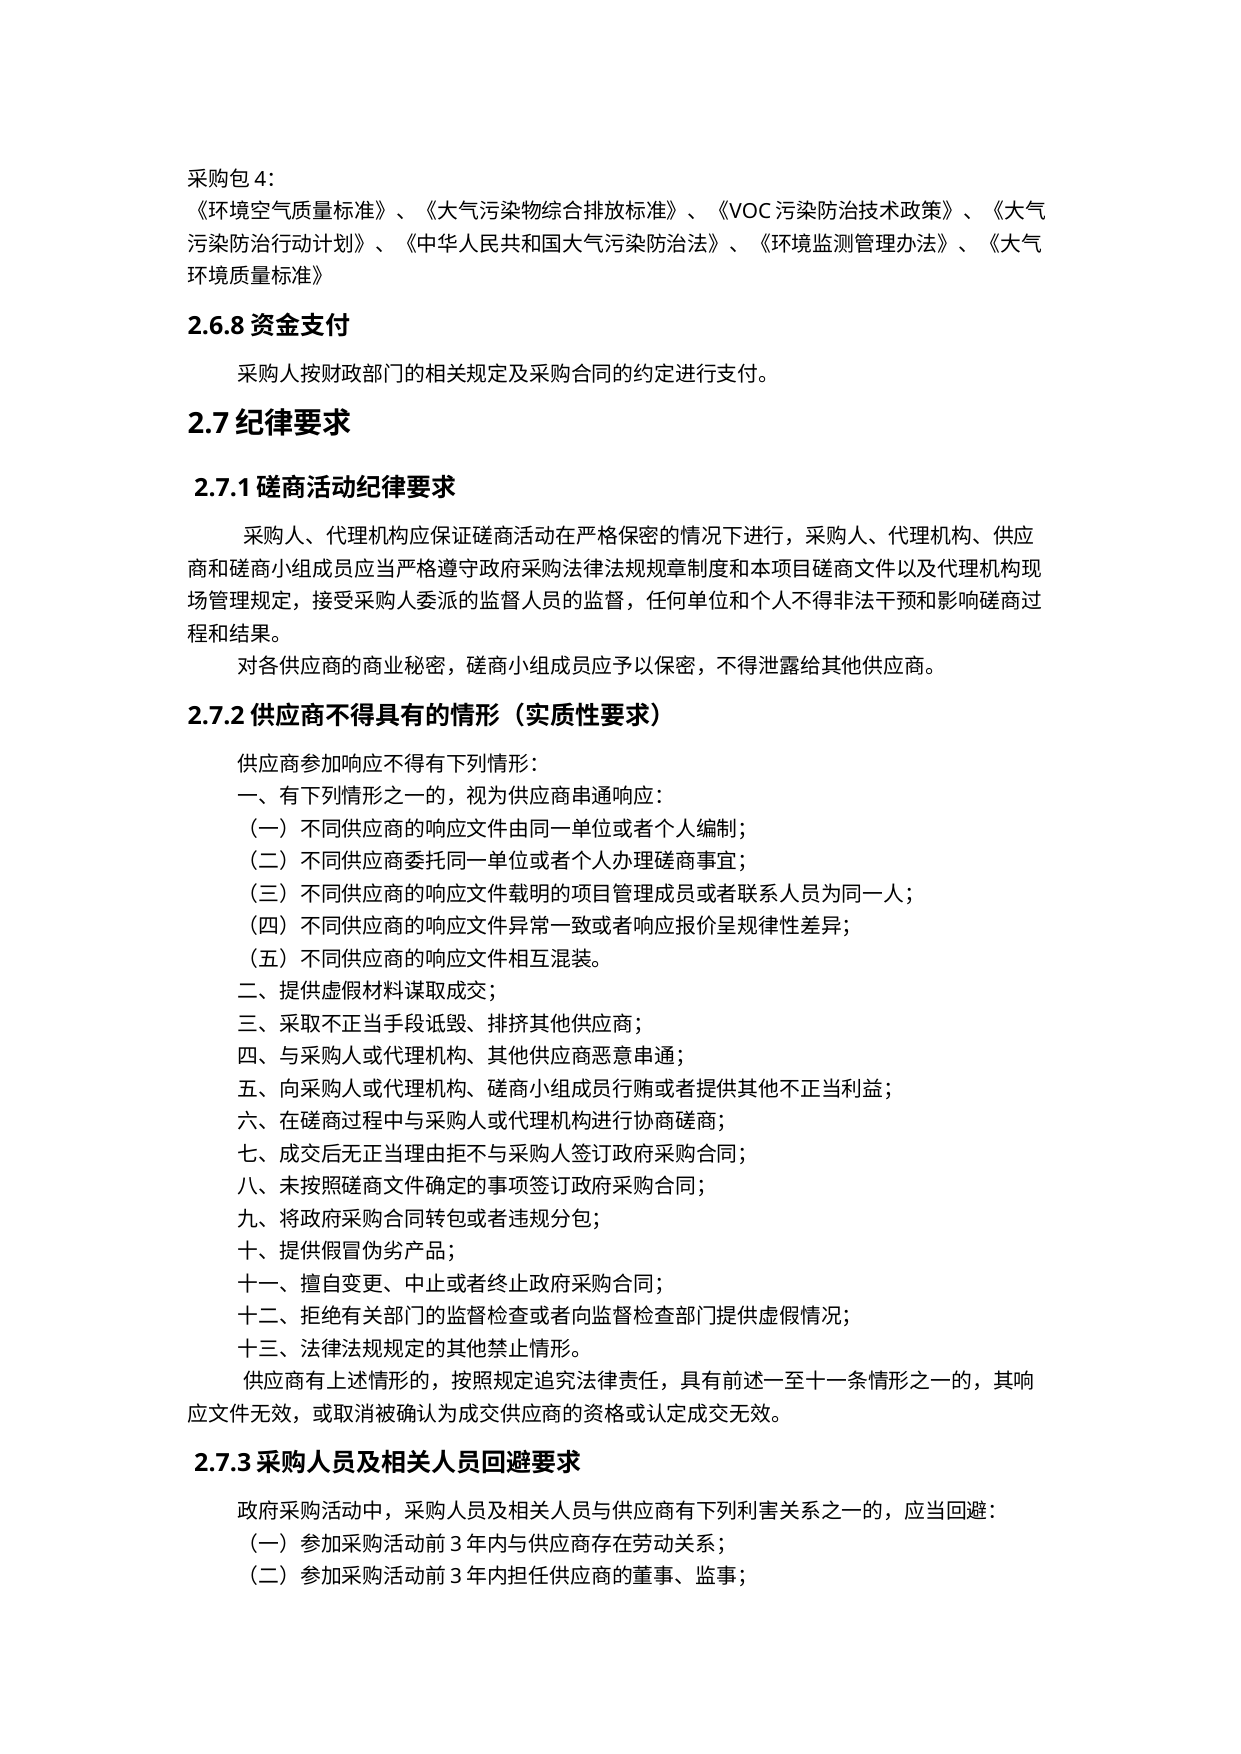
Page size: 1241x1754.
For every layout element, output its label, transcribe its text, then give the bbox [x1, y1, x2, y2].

text 供应商参加响应不得有下列情形： [187, 747, 1053, 779]
text 十、提供假冒伪劣产品； [187, 1234, 1053, 1267]
text 六、在磋商过程中与采购人或代理机构进行协商磋商； [187, 1104, 1053, 1137]
text 2.7.1磋商活动纪律要求 [187, 454, 1053, 519]
text （五）不同供应商的响应文件相互混装。 [187, 942, 1053, 974]
text （二）不同供应商委托同一单位或者个人办理磋商事宜； [187, 844, 1053, 877]
text 采购包4： [187, 162, 1053, 194]
text 二、提供虚假材料谋取成交； [187, 974, 1053, 1007]
text 七、成交后无正当理由拒不与采购人签订政府采购合同； [187, 1137, 1053, 1169]
text 采购人、代理机构应保证磋商活动在严格保密的情况下进行，采购人、代理机构、供应商和磋商小组成员应当严格遵守政府采购法律法规规章制度和本项目磋商文件以及代理机构现场管理规定，接受采购人委派的监督人员的监督，任何单位和个人不得非法干预和影响磋商过程和结果。 [187, 519, 1053, 649]
text （四）不同供应商的响应文件异常一致或者响应报价呈规律性差异； [187, 909, 1053, 942]
text 一、有下列情形之一的，视为供应商串通响应： [187, 779, 1053, 812]
text 八、未按照磋商文件确定的事项签订政府采购合同； [187, 1169, 1053, 1202]
text （一）参加采购活动前3年内与供应商存在劳动关系； [187, 1527, 1053, 1559]
text 对各供应商的商业秘密，磋商小组成员应予以保密，不得泄露给其他供应商。 [187, 649, 1053, 682]
text 五、向采购人或代理机构、磋商小组成员行贿或者提供其他不正当利益； [187, 1072, 1053, 1104]
text 三、采取不正当手段诋毁、排挤其他供应商； [187, 1007, 1053, 1039]
text （三）不同供应商的响应文件载明的项目管理成员或者联系人员为同一人； [187, 877, 1053, 909]
text （二）参加采购活动前3年内担任供应商的董事、监事； [187, 1559, 1053, 1592]
text 九、将政府采购合同转包或者违规分包； [187, 1202, 1053, 1234]
text 2.6.8资金支付 [187, 292, 1053, 357]
text 供应商有上述情形的，按照规定追究法律责任，具有前述一至十一条情形之一的，其响应文件无效，或取消被确认为成交供应商的资格或认定成交无效。 [187, 1364, 1053, 1429]
text 十二、拒绝有关部门的监督检查或者向监督检查部门提供虚假情况； [187, 1299, 1053, 1332]
text 四、与采购人或代理机构、其他供应商恶意串通； [187, 1039, 1053, 1072]
text 十三、法律法规规定的其他禁止情形。 [187, 1332, 1053, 1364]
text 政府采购活动中，采购人员及相关人员与供应商有下列利害关系之一的，应当回避： [187, 1494, 1053, 1527]
text （一）不同供应商的响应文件由同一单位或者个人编制； [187, 812, 1053, 844]
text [187, 194, 1053, 292]
text 2.7.2供应商不得具有的情形（实质性要求） [187, 682, 1053, 747]
text 十一、擅自变更、中止或者终止政府采购合同； [187, 1267, 1053, 1299]
text 采购人按财政部门的相关规定及采购合同的约定进行支付。 [187, 357, 1053, 389]
text 2.7.3采购人员及相关人员回避要求 [187, 1429, 1053, 1494]
text 2.7纪律要求 [187, 389, 1053, 454]
